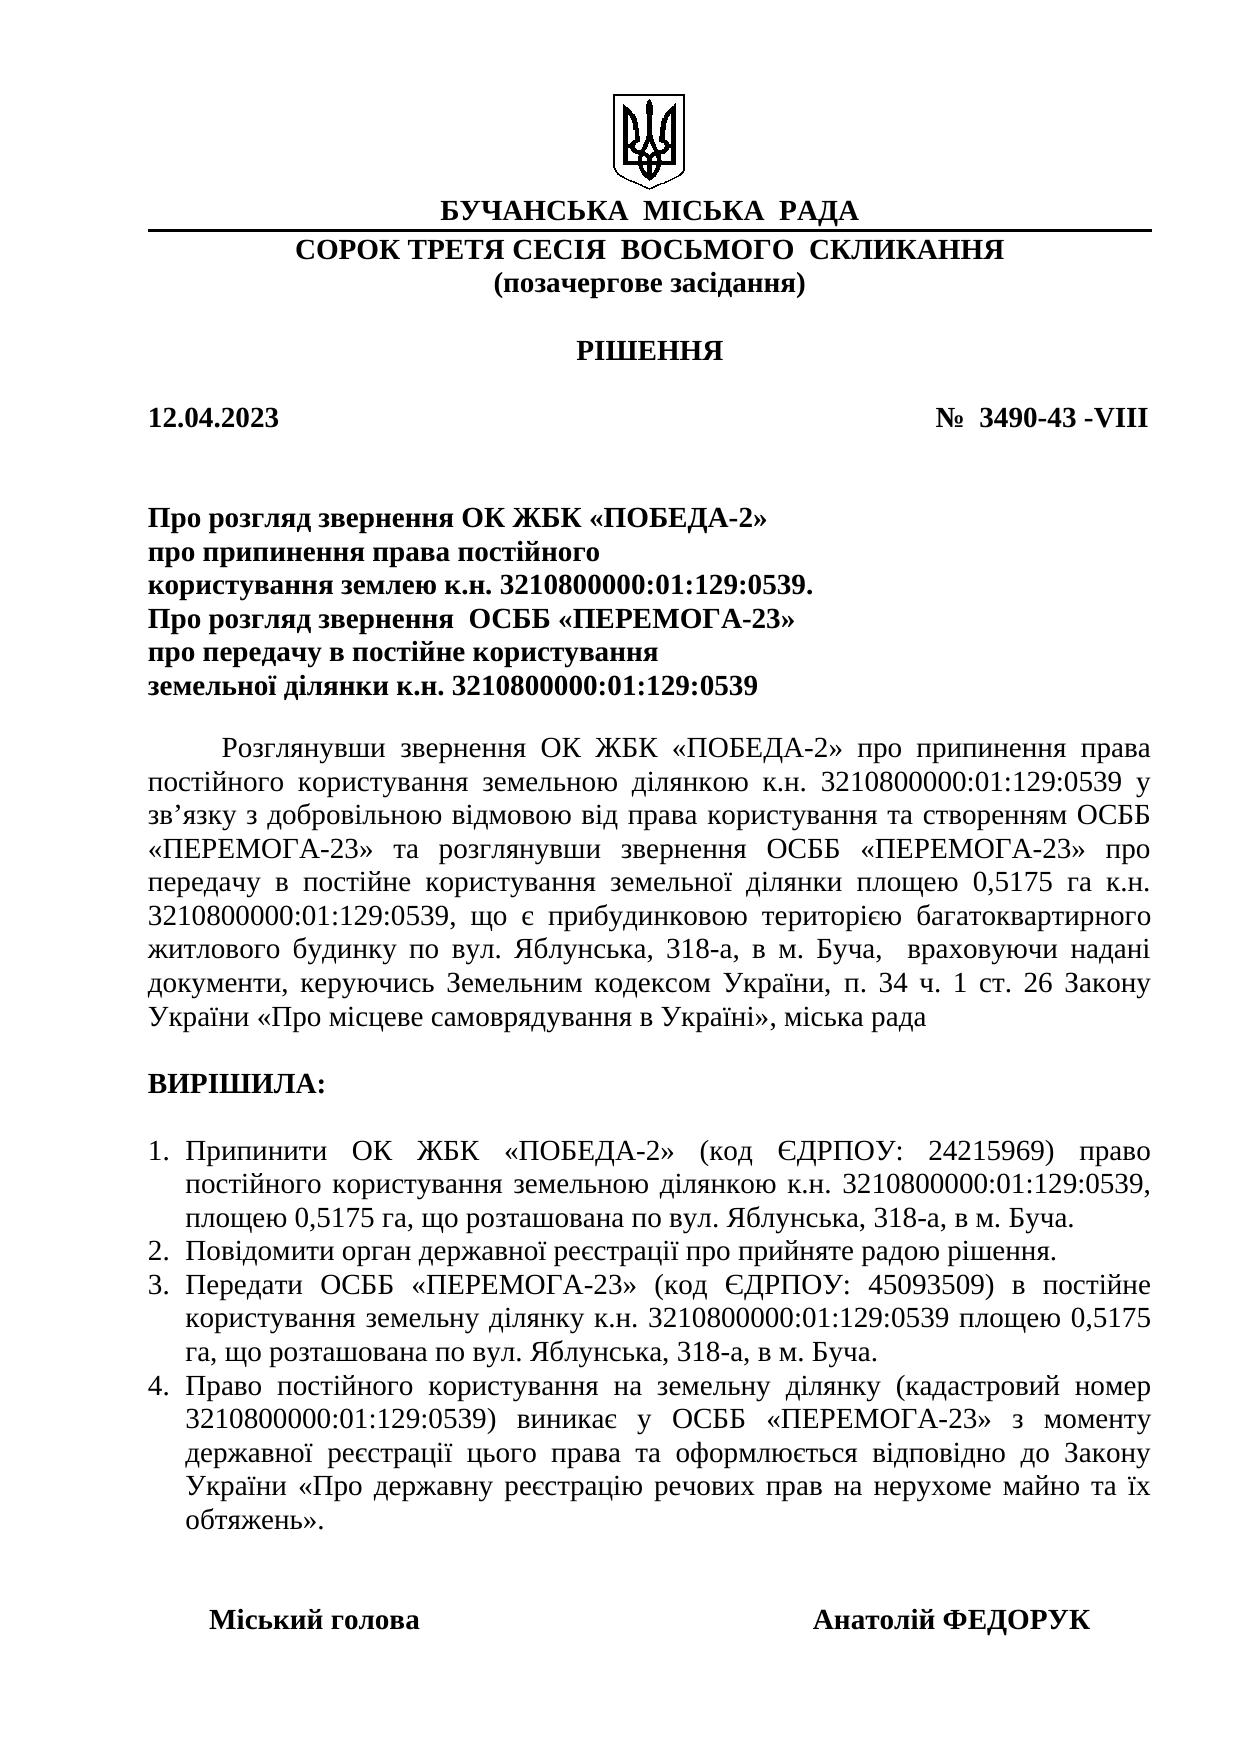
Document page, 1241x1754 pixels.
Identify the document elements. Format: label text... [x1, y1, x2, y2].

text ВИРІШИЛА: [148, 1066, 1152, 1099]
text СОРОК ТРЕТЯ СЕСІЯ ВОСЬМОГО СКЛИКАННЯ [148, 232, 1152, 266]
text користування землею к.н. 3210800000:01:129:0539. [148, 567, 1152, 601]
text Про розгляд звернення ОК ЖБК «ПОБЕДА-2» [148, 500, 1152, 534]
text БУЧАНСЬКА МІСЬКА РАДА [148, 193, 1152, 229]
text Міський голова Анатолій ФЕДОРУК [148, 1602, 1152, 1636]
text про припинення права постійного [148, 534, 1152, 567]
text про передачу в постійне користування [148, 634, 1152, 668]
list Право постійного користування на земельну ділянку (кадастровий номер 3210800000:01:129:0539) виникає у ОСББ «ПЕРЕМОГА-23» з моменту державної реєстрації цього права та оформлюється відповідно до Закону України «Про державну реєстрацію речових прав на нерухоме майно та їх обтяжень». [148, 1368, 1152, 1535]
text 12.04.2023 № 3490-43 -VІІІ [148, 400, 1152, 433]
text Про розгляд звернення ОСББ «ПЕРЕМОГА-23» [148, 601, 1152, 634]
text земельної ділянки к.н. 3210800000:01:129:0539 [148, 668, 1152, 702]
text Розглянувши звернення ОК ЖБК «ПОБЕДА-2» про припинення права постійного користування земельною ділянкою к.н. 3210800000:01:129:0539 у зв’язку з добровільною відмовою від права користування та створенням ОСББ «ПЕРЕМОГА-23» та розглянувши звернення ОСББ «ПЕРЕМОГА-23» про передачу в постійне користування земельної ділянки площею 0,5175 га к.н. 3210800000:01:129:0539, що є прибудинковою територією багатоквартирного житлового будинку по вул. Яблунська, 318-а, в м. Буча, враховуючи надані документи, керуючись Земельним кодексом України, п. 34 ч. 1 ст. 26 Закону України «Про місцеве самоврядування в Україні», міська рада [148, 730, 1152, 1032]
text (позачергове засідання) [148, 266, 1152, 299]
list Припинити ОК ЖБК «ПОБЕДА-2» (код ЄДРПОУ: 24215969) право постійного користування земельною ділянкою к.н. 3210800000:01:129:0539, площею 0,5175 га, що розташована по вул. Яблунська, 318-а, в м. Буча. [148, 1133, 1152, 1233]
list Повідомити орган державної реєстрації про прийняте радою рішення. [148, 1233, 1152, 1267]
text РІШЕННЯ [148, 333, 1152, 366]
list Передати ОСББ «ПЕРЕМОГА-23» (код ЄДРПОУ: 45093509) в постійне користування земельну ділянку к.н. 3210800000:01:129:0539 площею 0,5175 га, що розташована по вул. Яблунська, 318-а, в м. Буча. [148, 1267, 1152, 1368]
